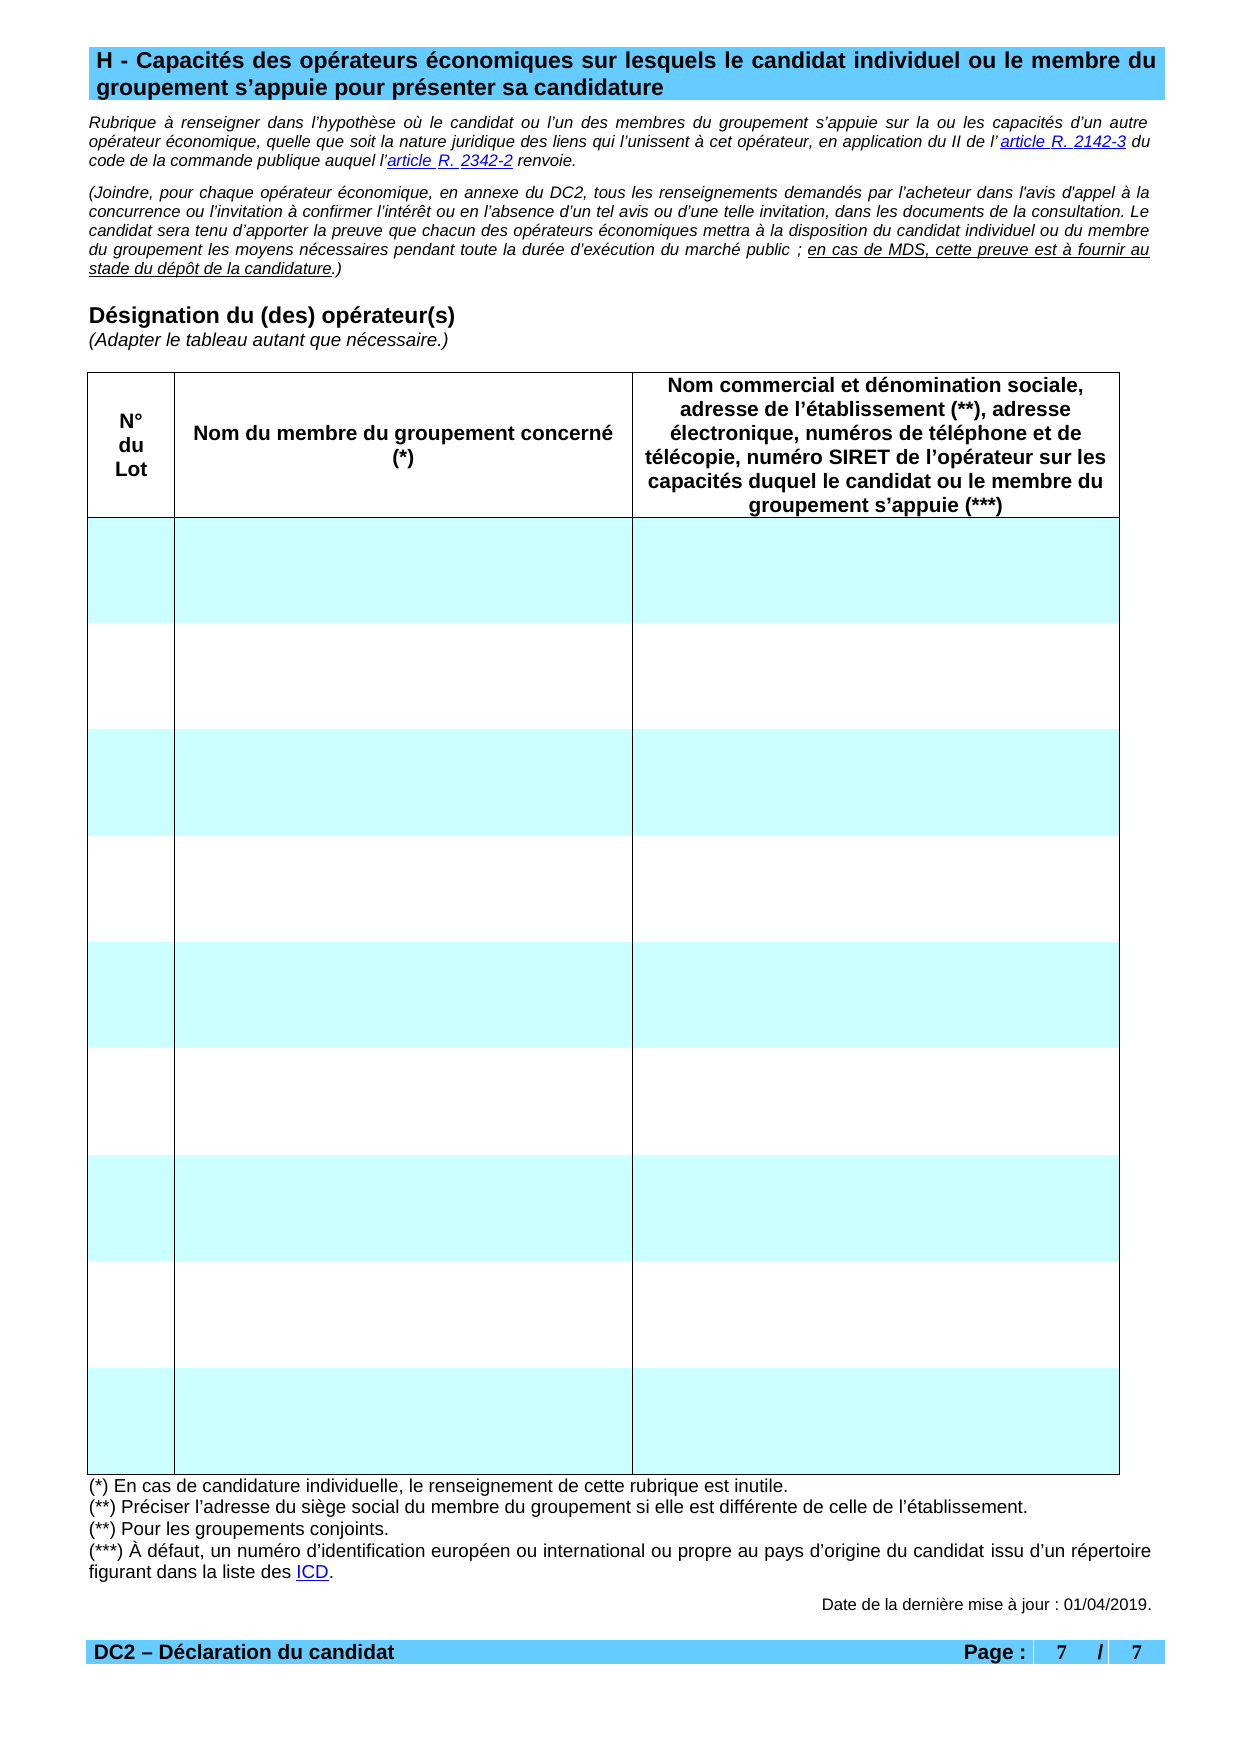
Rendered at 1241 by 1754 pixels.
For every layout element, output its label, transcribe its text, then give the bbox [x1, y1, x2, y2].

table_cell [175, 623, 632, 729]
table_cell [88, 1261, 174, 1367]
text (Joindre, pour chaque opérateur économique, en annexe du DC2, tous les renseignements demandés par l’acheteur dans l'avis d'appel à la concurrence ou l’invitation à confirmer l’intérêt ou en l’absence d’un tel avis ou d’une telle invitation, dans les documents de la consultation. Le candidat sera tenu d’apporter la preuve que chacun des opérateurs économiques mettra à la disposition du candidat individuel ou du membre du groupement les moyens nécessaires pendant toute la durée d’exécution du marché public ; en cas de MDS, cette preuve est à fournir au stade du dépôt de la candidature.) [89, 182, 1152, 278]
table_cell [175, 1048, 632, 1155]
table_cell [88, 623, 174, 729]
table_cell [88, 729, 174, 836]
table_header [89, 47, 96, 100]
table_cell [633, 836, 1119, 942]
table_cell [633, 1368, 1119, 1474]
table_cell [175, 1368, 632, 1474]
table_header Nom commercial et dénomination sociale, adresse de l’établissement (**), adresse électronique, numéros de téléphone et de télécopie, numéro SIRET de l’opérateur sur les capacités duquel le candidat ou le membre du groupement s’appuie (***) [633, 373, 1119, 517]
table_header N° du Lot [88, 373, 174, 517]
table_cell [175, 942, 632, 1048]
table_cell [88, 942, 174, 1048]
text Désignation du (des) opérateur(s) [89, 302, 1152, 329]
table_cell [175, 836, 632, 942]
table_cell [175, 1261, 632, 1367]
table_cell [88, 1368, 174, 1474]
table_cell [175, 729, 632, 836]
table_header Nom du membre du groupement concerné (*) [175, 373, 632, 517]
table_cell [633, 942, 1119, 1048]
text Rubrique à renseigner dans l’hypothèse où le candidat ou l’un des membres du groupement s’appuie sur la ou les capacités d’un autre opérateur économique, quelle que soit la nature juridique des liens qui l’unissent à cet opérateur, en application du II de l’article R. 2142-3 du code de la commande publique auquel l’article R. 2342-2 renvoie. [89, 112, 1152, 170]
table_cell [88, 1155, 174, 1261]
table_cell [633, 1155, 1119, 1261]
table_cell [633, 1261, 1119, 1367]
table_cell [88, 836, 174, 942]
table_cell [633, 518, 1119, 623]
text (***) À défaut, un numéro d’identification européen ou international ou propre au pays d’origine du candidat issu d’un répertoire figurant dans la liste des ICD. [89, 1539, 1152, 1583]
text (**) Préciser l’adresse du siège social du membre du groupement si elle est différente de celle de l’établissement. [89, 1496, 1152, 1518]
table_cell [633, 729, 1119, 836]
table_cell [88, 518, 174, 623]
table_cell [633, 1048, 1119, 1155]
table_cell [88, 1048, 174, 1155]
text (Adapter le tableau autant que nécessaire.) [89, 329, 1152, 350]
table_cell [175, 518, 632, 623]
table_cell [633, 623, 1119, 729]
table_cell [175, 1155, 632, 1261]
text (*) En cas de candidature individuelle, le renseignement de cette rubrique est inutile. [89, 1475, 1152, 1496]
table_header H - Capacités des opérateurs économiques sur lesquels le candidat individuel ou le membre du groupement s’appuie pour présenter sa candidature [664, 47, 1165, 100]
text (**) Pour les groupements conjoints. [89, 1518, 1152, 1539]
text Date de la dernière mise à jour : 01/04/2019. [89, 1595, 1152, 1614]
